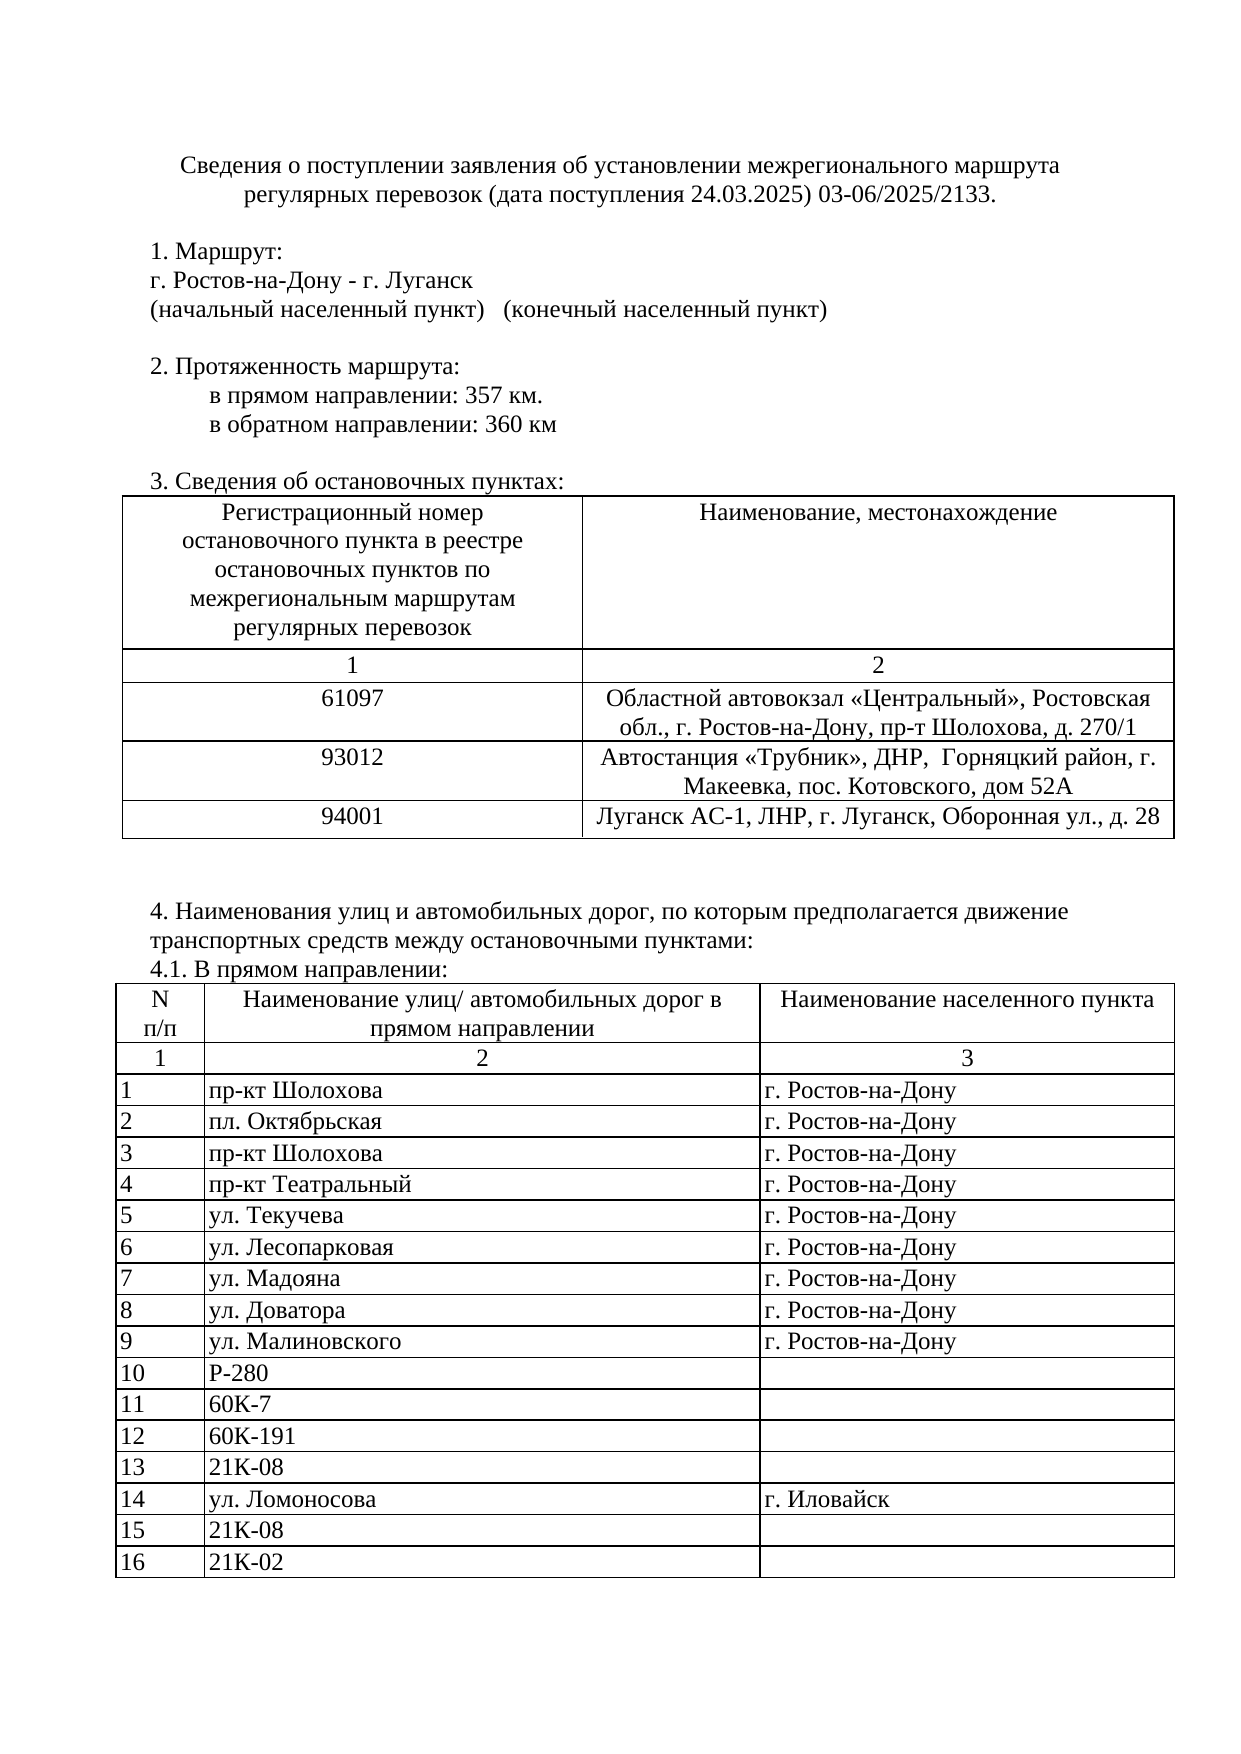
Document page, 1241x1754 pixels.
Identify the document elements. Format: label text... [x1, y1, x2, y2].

table_cell 2 [205, 1043, 759, 1073]
table_cell [761, 1515, 1174, 1545]
text в прямом направлении: 357 км. [150, 380, 1090, 409]
table_cell 21К-08 [205, 1452, 759, 1482]
table_cell г. Ростов-на-Дону [761, 1295, 1174, 1325]
table_cell 1 [117, 1075, 204, 1105]
table_cell 3 [761, 1043, 1174, 1073]
table_header Наименование улиц/ автомобильных дорог в прямом направлении [205, 984, 759, 1042]
text 3. Сведения об остановочных пунктах: [150, 466, 1090, 495]
table_cell 15 [117, 1515, 204, 1545]
table_cell 2 [117, 1106, 204, 1136]
table_cell г. Ростов-на-Дону [761, 1201, 1174, 1231]
table_cell 3 [117, 1138, 204, 1168]
table_cell ул. Доватора [205, 1295, 759, 1325]
table_cell пр-кт Шолохова [205, 1138, 759, 1168]
table_cell 21К-02 [205, 1547, 759, 1577]
table_cell пр-кт Театральный [205, 1169, 759, 1199]
table_cell 5 [117, 1201, 204, 1231]
text 2. Протяженность маршрута: [150, 351, 1090, 380]
text 1. Маршрут: [150, 236, 1090, 265]
table_cell 14 [117, 1484, 204, 1514]
text г. Ростов-на-Дону - г. Луганск [150, 265, 1090, 294]
table_cell 60К-191 [205, 1421, 759, 1451]
text в обратном направлении: 360 км [150, 409, 1090, 437]
table_cell 4 [117, 1169, 204, 1199]
table_cell Луганск АС-1, ЛНР, г. Луганск, Оборонная ул., д. 28 [583, 801, 1173, 837]
table_cell Р-280 [205, 1358, 759, 1388]
table_header Регистрационный номер остановочного пункта в реестре остановочных пунктов по межрегиональным маршрутам регулярных перевозок [123, 497, 582, 648]
text Сведения о поступлении заявления об установлении межрегионального маршрута регулярных перевозок (дата поступления 24.03.2025) 03-06/2025/2133. [150, 150, 1090, 207]
table_cell ул. Ломоносова [205, 1484, 759, 1514]
table_cell г. Ростов-на-Дону [761, 1264, 1174, 1293]
table_cell Областной автовокзал «Центральный», Ростовская обл., г. Ростов-на-Дону, пр-т Шолохова, д. 270/1 [583, 683, 1173, 740]
table_cell пр-кт Шолохова [205, 1075, 759, 1105]
text 4.1. В прямом направлении: [150, 954, 1090, 983]
table_cell 16 [117, 1547, 204, 1577]
table_cell [761, 1390, 1174, 1419]
table_cell [761, 1547, 1174, 1577]
table_cell г. Ростов-на-Дону [761, 1106, 1174, 1136]
table_cell 21К-08 [205, 1515, 759, 1545]
table_cell г. Ростов-на-Дону [761, 1232, 1174, 1262]
table_cell 9 [117, 1327, 204, 1356]
table_cell 60К-7 [205, 1390, 759, 1419]
table_cell 61097 [123, 683, 582, 740]
table_cell [761, 1421, 1174, 1451]
table_cell [761, 1358, 1174, 1388]
table_cell пл. Октябрьская [205, 1106, 759, 1136]
table_cell Автостанция «Трубник», ДНР, Горняцкий район, г. Макеевка, пос. Котовского, дом 52А [583, 742, 1173, 799]
table_header N п/п [117, 984, 204, 1042]
text 4. Наименования улиц и автомобильных дорог, по которым предполагается движение транспортных средств между остановочными пунктами: [150, 896, 1090, 954]
table_cell [761, 1452, 1174, 1482]
table_cell 2 [583, 650, 1173, 681]
table_header Наименование, местонахождение [583, 497, 1173, 648]
table_cell ул. Текучева [205, 1201, 759, 1231]
table_cell 94001 [123, 801, 582, 837]
table_cell г. Ростов-на-Дону [761, 1327, 1174, 1356]
table_cell г. Ростов-на-Дону [761, 1075, 1174, 1105]
table_cell 7 [117, 1264, 204, 1293]
table_cell 1 [117, 1043, 204, 1073]
table_cell ул. Мадояна [205, 1264, 759, 1293]
table_cell 10 [117, 1358, 204, 1388]
table_cell 12 [117, 1421, 204, 1451]
table_cell 93012 [123, 742, 582, 799]
table_cell 13 [117, 1452, 204, 1482]
table_cell 11 [117, 1390, 204, 1419]
table_cell г. Ростов-на-Дону [761, 1138, 1174, 1168]
table_cell 8 [117, 1295, 204, 1325]
table_cell 6 [117, 1232, 204, 1262]
table_cell 1 [123, 650, 582, 681]
table_header Наименование населенного пункта [761, 984, 1174, 1042]
table_cell г. Иловайск [761, 1484, 1174, 1514]
text (начальный населенный пункт) (конечный населенный пункт) [150, 294, 1090, 322]
table_cell ул. Малиновского [205, 1327, 759, 1356]
table_cell ул. Лесопарковая [205, 1232, 759, 1262]
table_cell г. Ростов-на-Дону [761, 1169, 1174, 1199]
